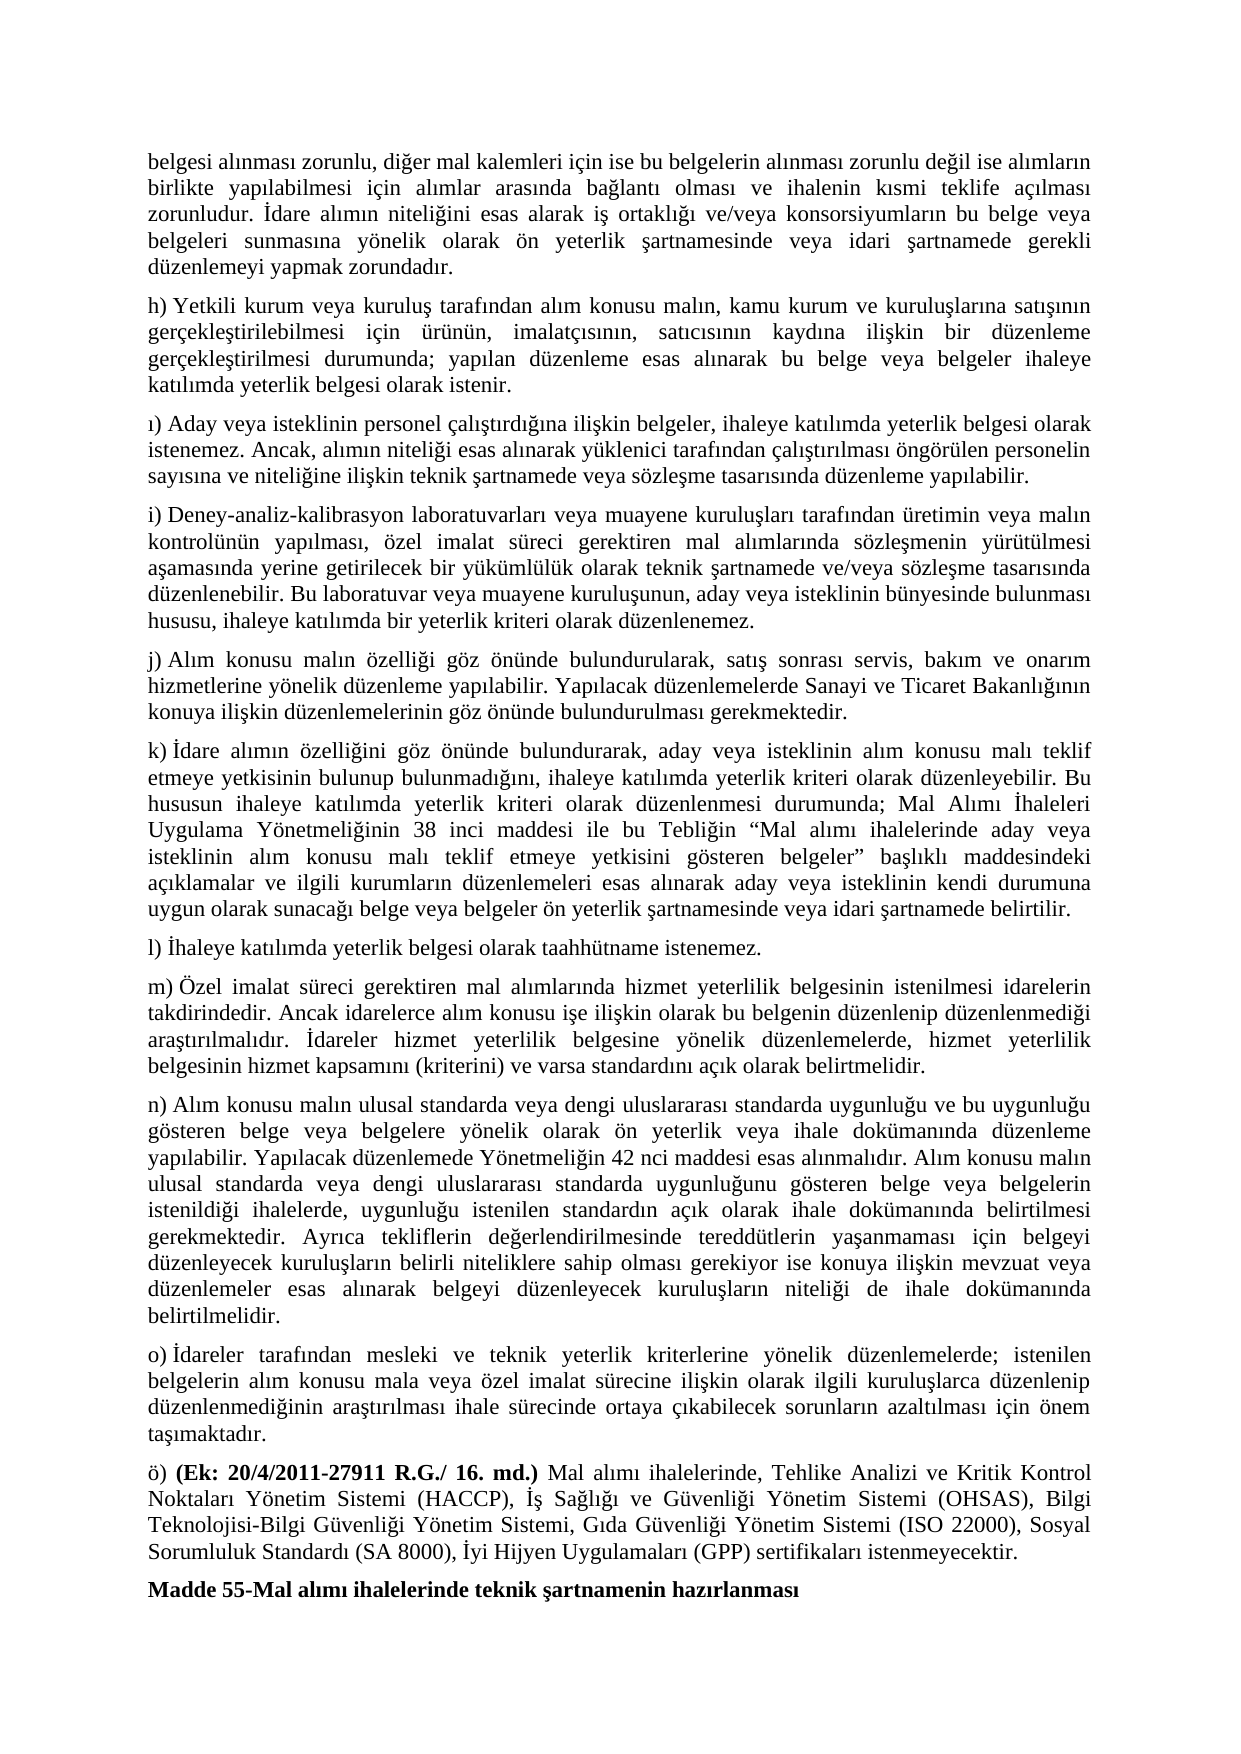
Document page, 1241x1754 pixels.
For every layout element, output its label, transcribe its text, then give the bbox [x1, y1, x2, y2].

text h) Yetkili kurum veya kuruluş tarafından alım konusu malın, kamu kurum ve kuruluşlarına satışının gerçekleştirilebilmesi için ürünün, imalatçısının, satıcısının kaydına ilişkin bir düzenleme gerçekleştirilmesi durumunda; yapılan düzenleme esas alınarak bu belge veya belgeler ihaleye katılımda yeterlik belgesi olarak istenir. [148, 292, 1092, 397]
text o) İdareler tarafından mesleki ve teknik yeterlik kriterlerine yönelik düzenlemelerde; istenilen belgelerin alım konusu mala veya özel imalat sürecine ilişkin olarak ilgili kuruluşlarca düzenlenip düzenlenmediğinin araştırılması ihale sürecinde ortaya çıkabilecek sorunların azaltılması için önem taşımaktadır. [148, 1341, 1092, 1446]
text l) İhaleye katılımda yeterlik belgesi olarak taahhütname istenemez. [148, 934, 1092, 961]
text ı) Aday veya isteklinin personel çalıştırdığına ilişkin belgeler, ihaleye katılımda yeterlik belgesi olarak istenemez. Ancak, alımın niteliği esas alınarak yüklenici tarafından çalıştırılması öngörülen personelin sayısına ve niteliğine ilişkin teknik şartnamede veya sözleşme tasarısında düzenleme yapılabilir. [148, 410, 1092, 489]
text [148, 148, 1092, 279]
text i) Deney-analiz-kalibrasyon laboratuvarları veya muayene kuruluşları tarafından üretimin veya malın kontrolünün yapılması, özel imalat süreci gerektiren mal alımlarında sözleşmenin yürütülmesi aşamasında yerine getirilecek bir yükümlülük olarak teknik şartnamede ve/veya sözleşme tasarısında düzenlenebilir. Bu laboratuvar veya muayene kuruluşunun, aday veya isteklinin bünyesinde bulunması hususu, ihaleye katılımda bir yeterlik kriteri olarak düzenlenemez. [148, 501, 1092, 633]
text k) İdare alımın özelliğini göz önünde bulundurarak, aday veya isteklinin alım konusu malı teklif etmeye yetkisinin bulunup bulunmadığını, ihaleye katılımda yeterlik kriteri olarak düzenleyebilir. Bu hususun ihaleye katılımda yeterlik kriteri olarak düzenlenmesi durumunda; Mal Alımı İhaleleri Uygulama Yönetmeliğinin 38 inci maddesi ile bu Tebliğin “Mal alımı ihalelerinde aday veya isteklinin alım konusu malı teklif etmeye yetkisini gösteren belgeler” başlıklı maddesindeki açıklamalar ve ilgili kurumların düzenlemeleri esas alınarak aday veya isteklinin kendi durumuna uygun olarak sunacağı belge veya belgeler ön yeterlik şartnamesinde veya idari şartnamede belirtilir. [148, 737, 1092, 922]
text ö) (Ek: 20/4/2011-27911 R.G./ 16. md.) Mal alımı ihalelerinde, Tehlike Analizi ve Kritik Kontrol Noktaları Yönetim Sistemi (HACCP), İş Sağlığı ve Güvenliği Yönetim Sistemi (OHSAS), Bilgi Teknolojisi-Bilgi Güvenliği Yönetim Sistemi, Gıda Güvenliği Yönetim Sistemi (ISO 22000), Sosyal Sorumluluk Standardı (SA 8000), İyi Hijyen Uygulamaları (GPP) sertifikaları istenmeyecektir. [148, 1459, 1092, 1564]
text j) Alım konusu malın özelliği göz önünde bulundurularak, satış sonrası servis, bakım ve onarım hizmetlerine yönelik düzenleme yapılabilir. Yapılacak düzenlemelerde Sanayi ve Ticaret Bakanlığının konuya ilişkin düzenlemelerinin göz önünde bulundurulması gerekmektedir. [148, 646, 1092, 725]
text Madde 55-Mal alımı ihalelerinde teknik şartnamenin hazırlanması [148, 1577, 1092, 1603]
text n) Alım konusu malın ulusal standarda veya dengi uluslararası standarda uygunluğu ve bu uygunluğu gösteren belge veya belgelere yönelik olarak ön yeterlik veya ihale dokümanında düzenleme yapılabilir. Yapılacak düzenlemede Yönetmeliğin 42 nci maddesi esas alınmalıdır. Alım konusu malın ulusal standarda veya dengi uluslararası standarda uygunluğunu gösteren belge veya belgelerin istenildiği ihalelerde, uygunluğu istenilen standardın açık olarak ihale dokümanında belirtilmesi gerekmektedir. Ayrıca tekliflerin değerlendirilmesinde tereddütlerin yaşanmaması için belgeyi düzenleyecek kuruluşların belirli niteliklere sahip olması gerekiyor ise konuya ilişkin mevzuat veya düzenlemeler esas alınarak belgeyi düzenleyecek kuruluşların niteliği de ihale dokümanında belirtilmelidir. [148, 1091, 1092, 1328]
text m) Özel imalat süreci gerektiren mal alımlarında hizmet yeterlilik belgesinin istenilmesi idarelerin takdirindedir. Ancak idarelerce alım konusu işe ilişkin olarak bu belgenin düzenlenip düzenlenmediği araştırılmalıdır. İdareler hizmet yeterlilik belgesine yönelik düzenlemelerde, hizmet yeterlilik belgesinin hizmet kapsamını (kriterini) ve varsa standardını açık olarak belirtmelidir. [148, 973, 1092, 1078]
